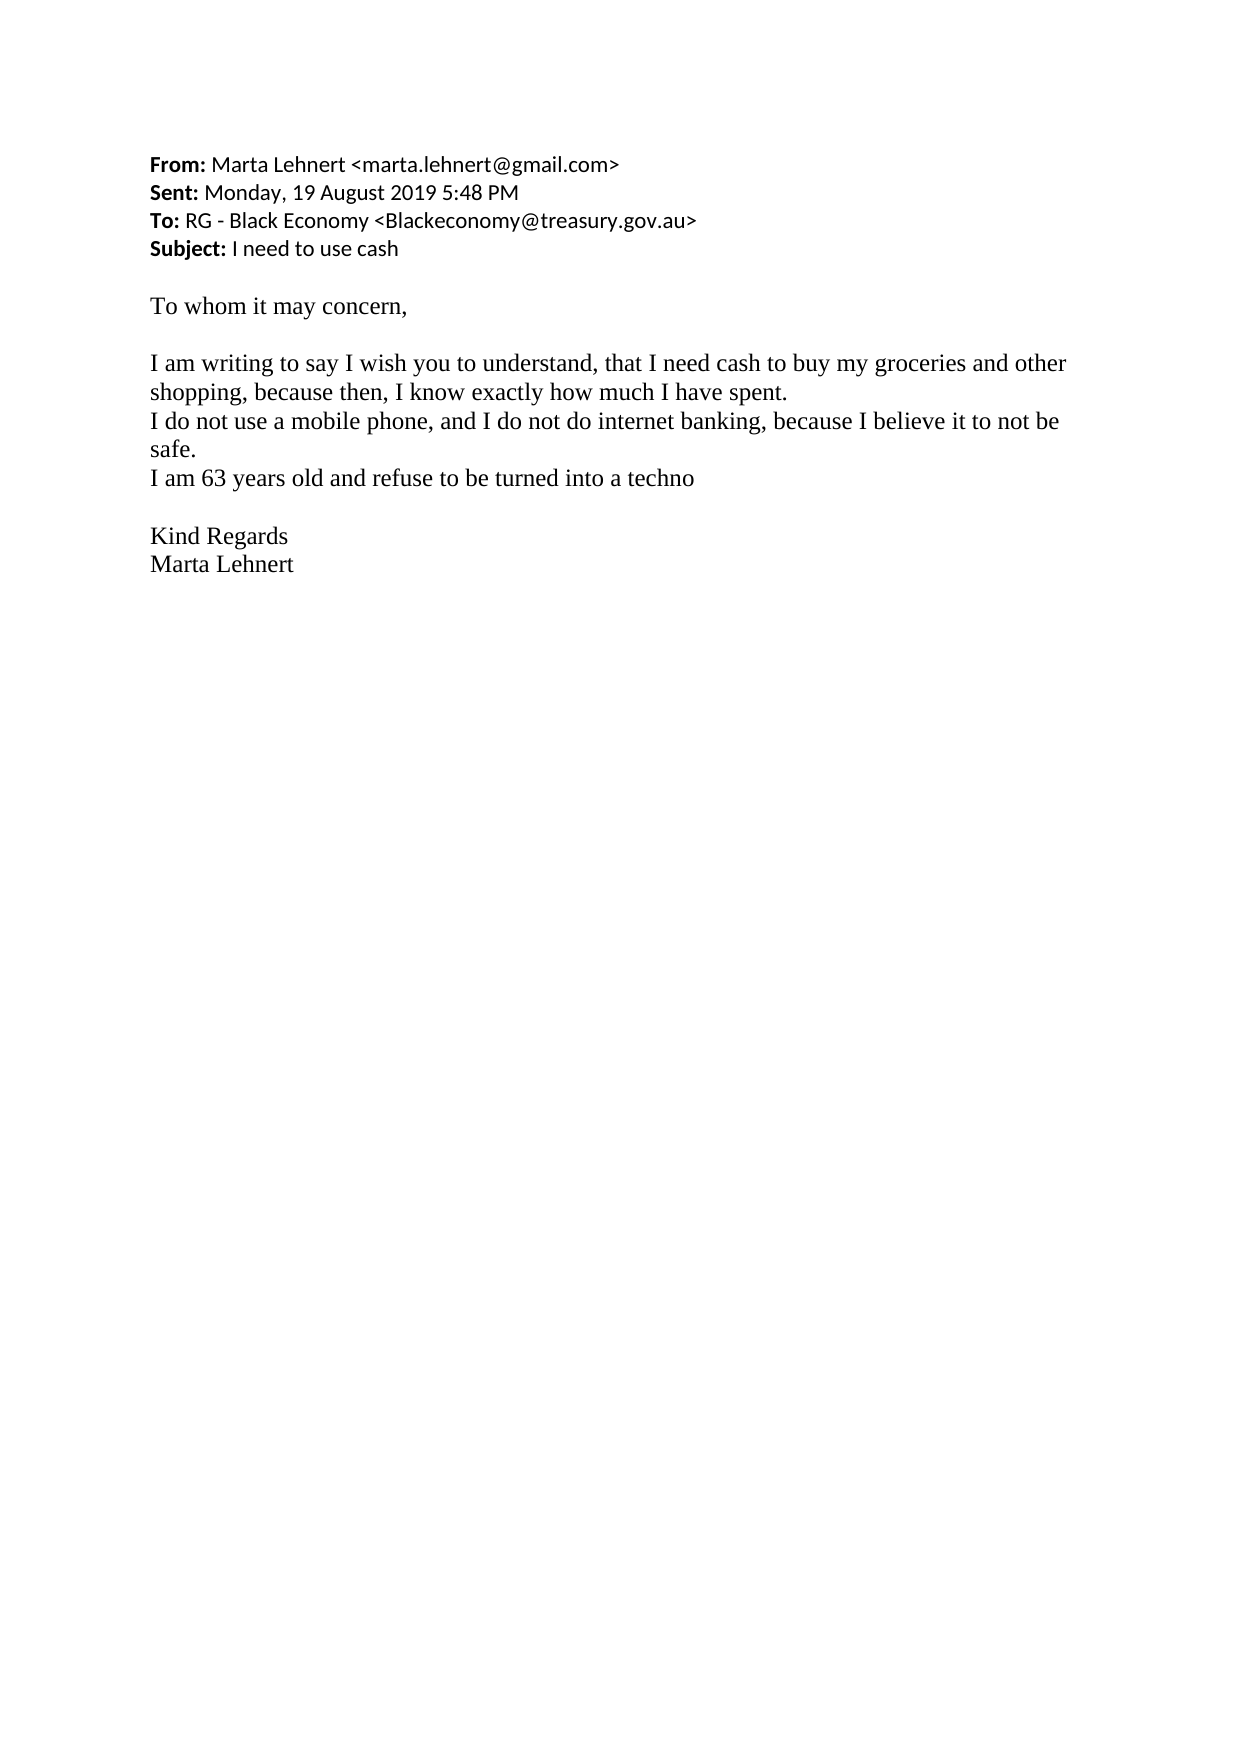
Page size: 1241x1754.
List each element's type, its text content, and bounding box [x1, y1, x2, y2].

text From: Marta Lehnert <marta.lehnert@gmail.com> Sent: Monday, 19 August 2019 5:48 PM To: RG - Black Economy <Blackeconomy@treasury.gov.au> Subject: I need to use cash [150, 150, 1090, 262]
text To whom it may concern, [150, 291, 1090, 319]
text I am writing to say I wish you to understand, that I need cash to buy my groceries and other shopping, because then, I know exactly how much I have spent. I do not use a mobile phone, and I do not do internet banking, because I believe it to not be safe. [150, 348, 1090, 463]
text I am 63 years old and refuse to be turned into a techno [150, 463, 1090, 492]
text Kind Regards [150, 521, 1090, 549]
text Marta Lehnert [150, 549, 1090, 578]
